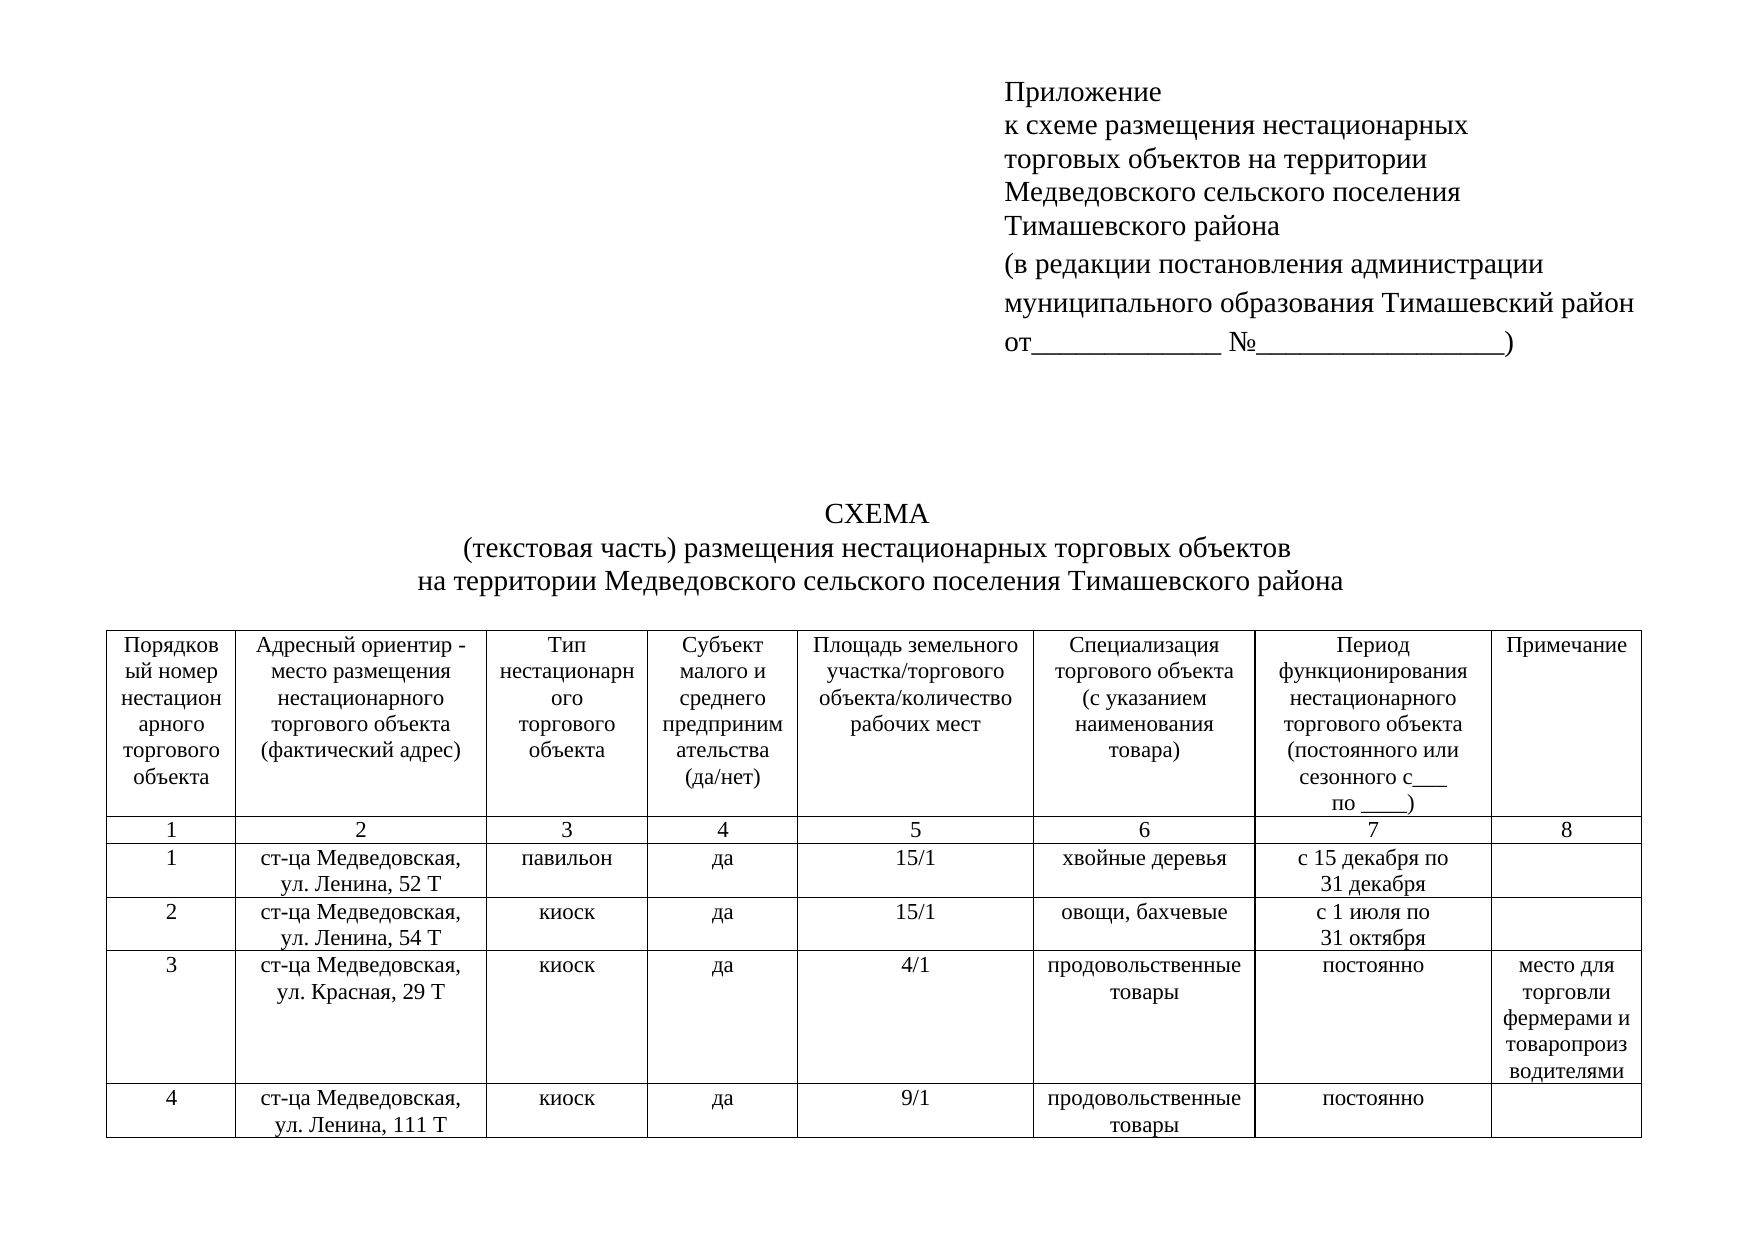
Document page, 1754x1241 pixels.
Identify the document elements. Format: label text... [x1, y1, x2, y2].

table_cell с 1 июля по 31 октября [1256, 898, 1491, 950]
table_cell 15/1 [798, 844, 1033, 897]
table_header Порядковый номер нестационарного торгового объекта [107, 631, 235, 816]
text (в редакции постановления администрации [118, 247, 1636, 280]
table_header Примечание [1492, 631, 1641, 816]
table_cell [1492, 1084, 1641, 1137]
table_cell да [648, 898, 797, 950]
table_cell ст-ца Медведовская, ул. Ленина, 111 Т [236, 1084, 486, 1137]
table_cell с 15 декабря по 31 декабря [1256, 844, 1491, 897]
table_cell ст-ца Медведовская, ул. Ленина, 52 Т [236, 844, 486, 897]
table_header Площадь земельного участка/торгового объекта/количество рабочих мест [798, 631, 1033, 816]
text к схеме размещения нестационарных [118, 107, 1636, 141]
table_cell да [648, 1084, 797, 1137]
table_header Специализация торгового объекта (с указанием наименования товара) [1034, 631, 1254, 816]
table_cell продовольственные товары [1034, 1084, 1254, 1137]
table_cell постоянно [1256, 951, 1491, 1083]
table_cell 8 [1492, 817, 1641, 843]
table_cell 4/1 [798, 951, 1033, 1083]
text Приложение [118, 74, 1636, 107]
table_cell место для торговли фермерами и товаропроизводителями [1492, 951, 1641, 1083]
table_cell 1 [107, 844, 235, 897]
table_cell 3 [487, 817, 647, 843]
table_cell киоск [487, 1084, 647, 1137]
table_cell да [648, 844, 797, 897]
table_cell 15/1 [798, 898, 1033, 950]
text торговых объектов на территории [118, 141, 1636, 174]
table_cell [1492, 898, 1641, 950]
table_cell киоск [487, 898, 647, 950]
table_cell 2 [107, 898, 235, 950]
table_cell 5 [798, 817, 1033, 843]
table_cell да [648, 951, 797, 1083]
table_cell ст-ца Медведовская, ул. Красная, 29 Т [236, 951, 486, 1083]
table_cell 2 [236, 817, 486, 843]
table_cell 4 [648, 817, 797, 843]
table_header Субъект малого и среднего предпринимательства (да/нет) [648, 631, 797, 816]
table_cell хвойные деревья [1034, 844, 1254, 897]
text Тимашевского района [118, 208, 1636, 242]
text муниципального образования Тимашевский район [118, 285, 1636, 319]
table_cell 9/1 [798, 1084, 1033, 1137]
table_cell ст-ца Медведовская, ул. Ленина, 54 Т [236, 898, 486, 950]
text СХЕМА [118, 496, 1636, 530]
table_cell 1 [107, 817, 235, 843]
table_cell 7 [1256, 817, 1491, 843]
table_cell 4 [107, 1084, 235, 1137]
table_cell 3 [107, 951, 235, 1083]
table_cell 6 [1034, 817, 1254, 843]
text (текстовая часть) размещения нестационарных торговых объектов [118, 530, 1636, 563]
text на территории Медведовского сельского поселения Тимашевского района [118, 563, 1636, 597]
table_header Тип нестационарного торгового объекта [487, 631, 647, 816]
table_cell постоянно [1256, 1084, 1491, 1137]
text Медведовского сельского поселения [118, 174, 1636, 208]
table_cell продовольственные товары [1034, 951, 1254, 1083]
table_cell киоск [487, 951, 647, 1083]
table_cell павильон [487, 844, 647, 897]
table_header Адресный ориентир - место размещения нестационарного торгового объекта (фактический адрес) [236, 631, 486, 816]
text от_____________ №_________________) [118, 324, 1636, 357]
table_cell овощи, бахчевые [1034, 898, 1254, 950]
table_cell [1492, 844, 1641, 897]
table_header Период функционирования нестационарного торгового объекта (постоянного или сезонного с___ по ____) [1256, 631, 1491, 816]
